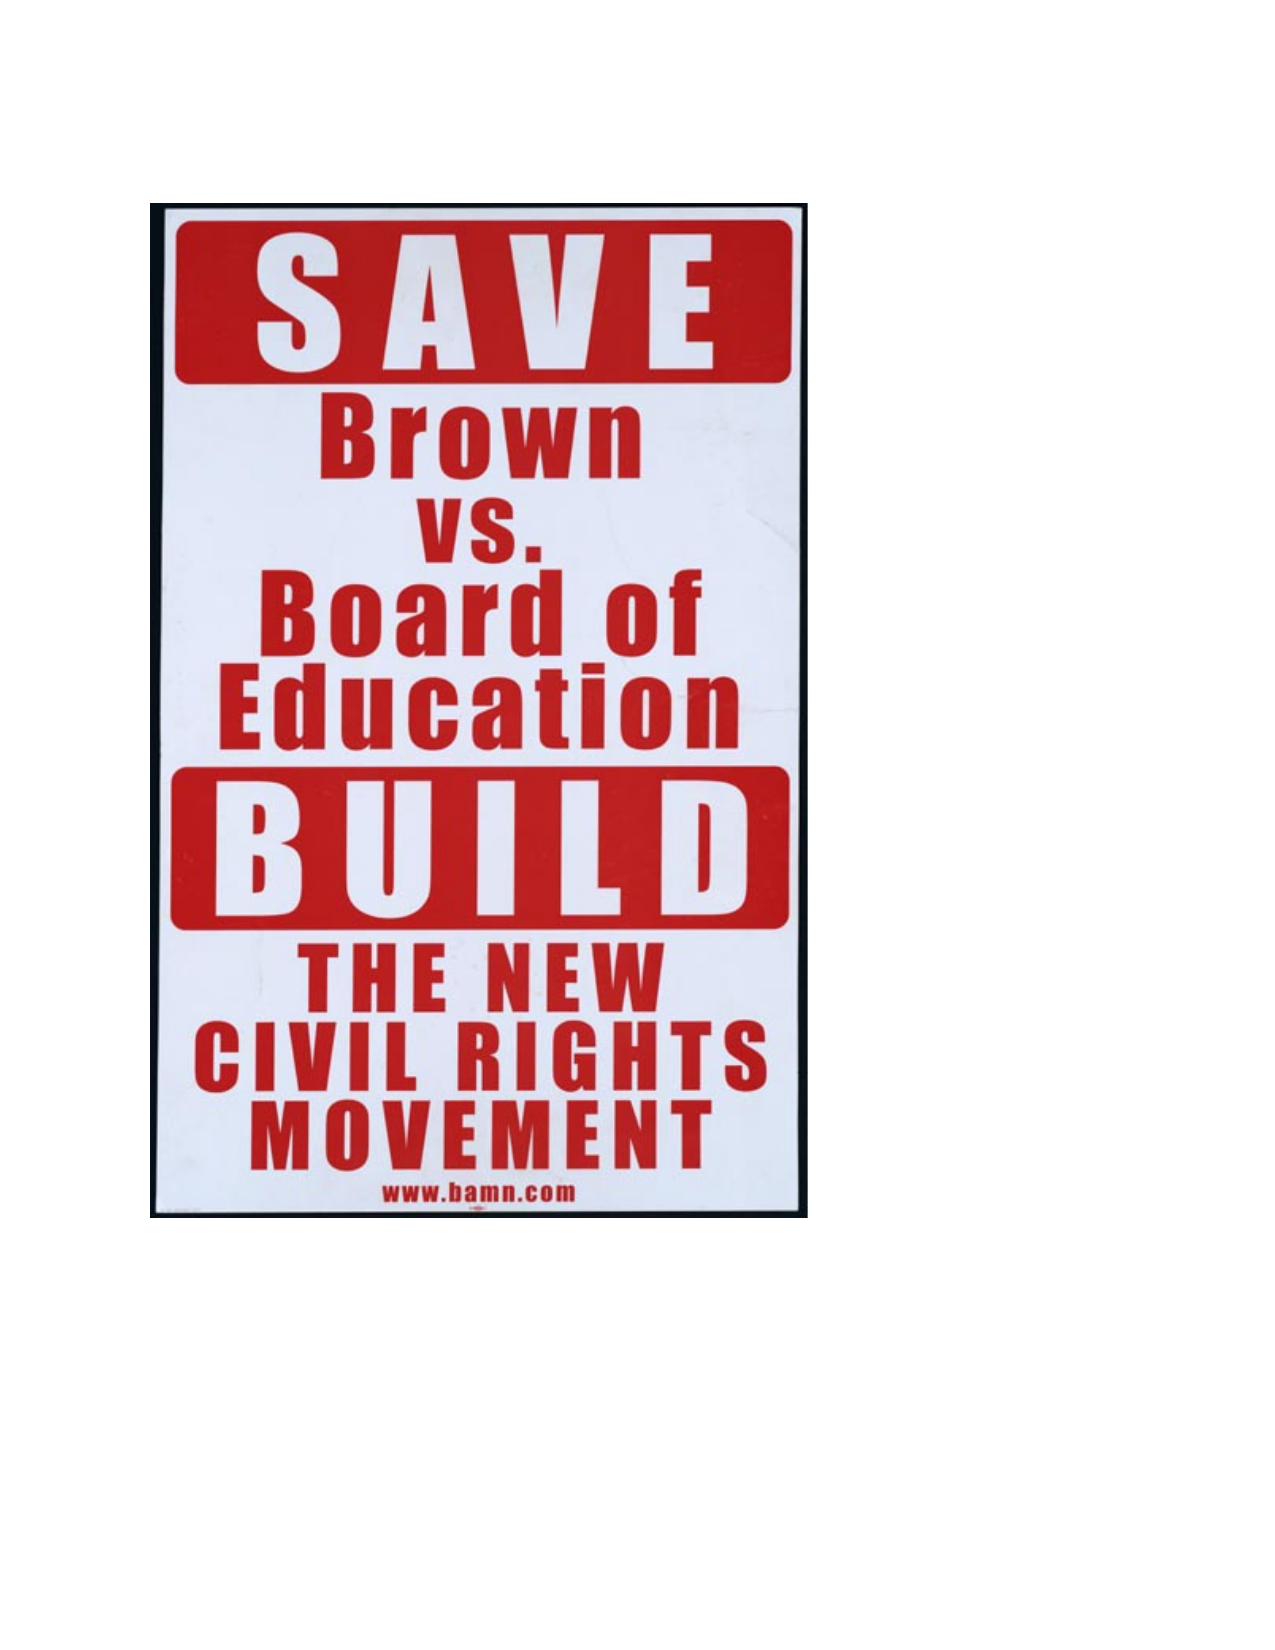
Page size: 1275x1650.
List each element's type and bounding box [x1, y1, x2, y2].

picture [150, 203, 808, 1218]
